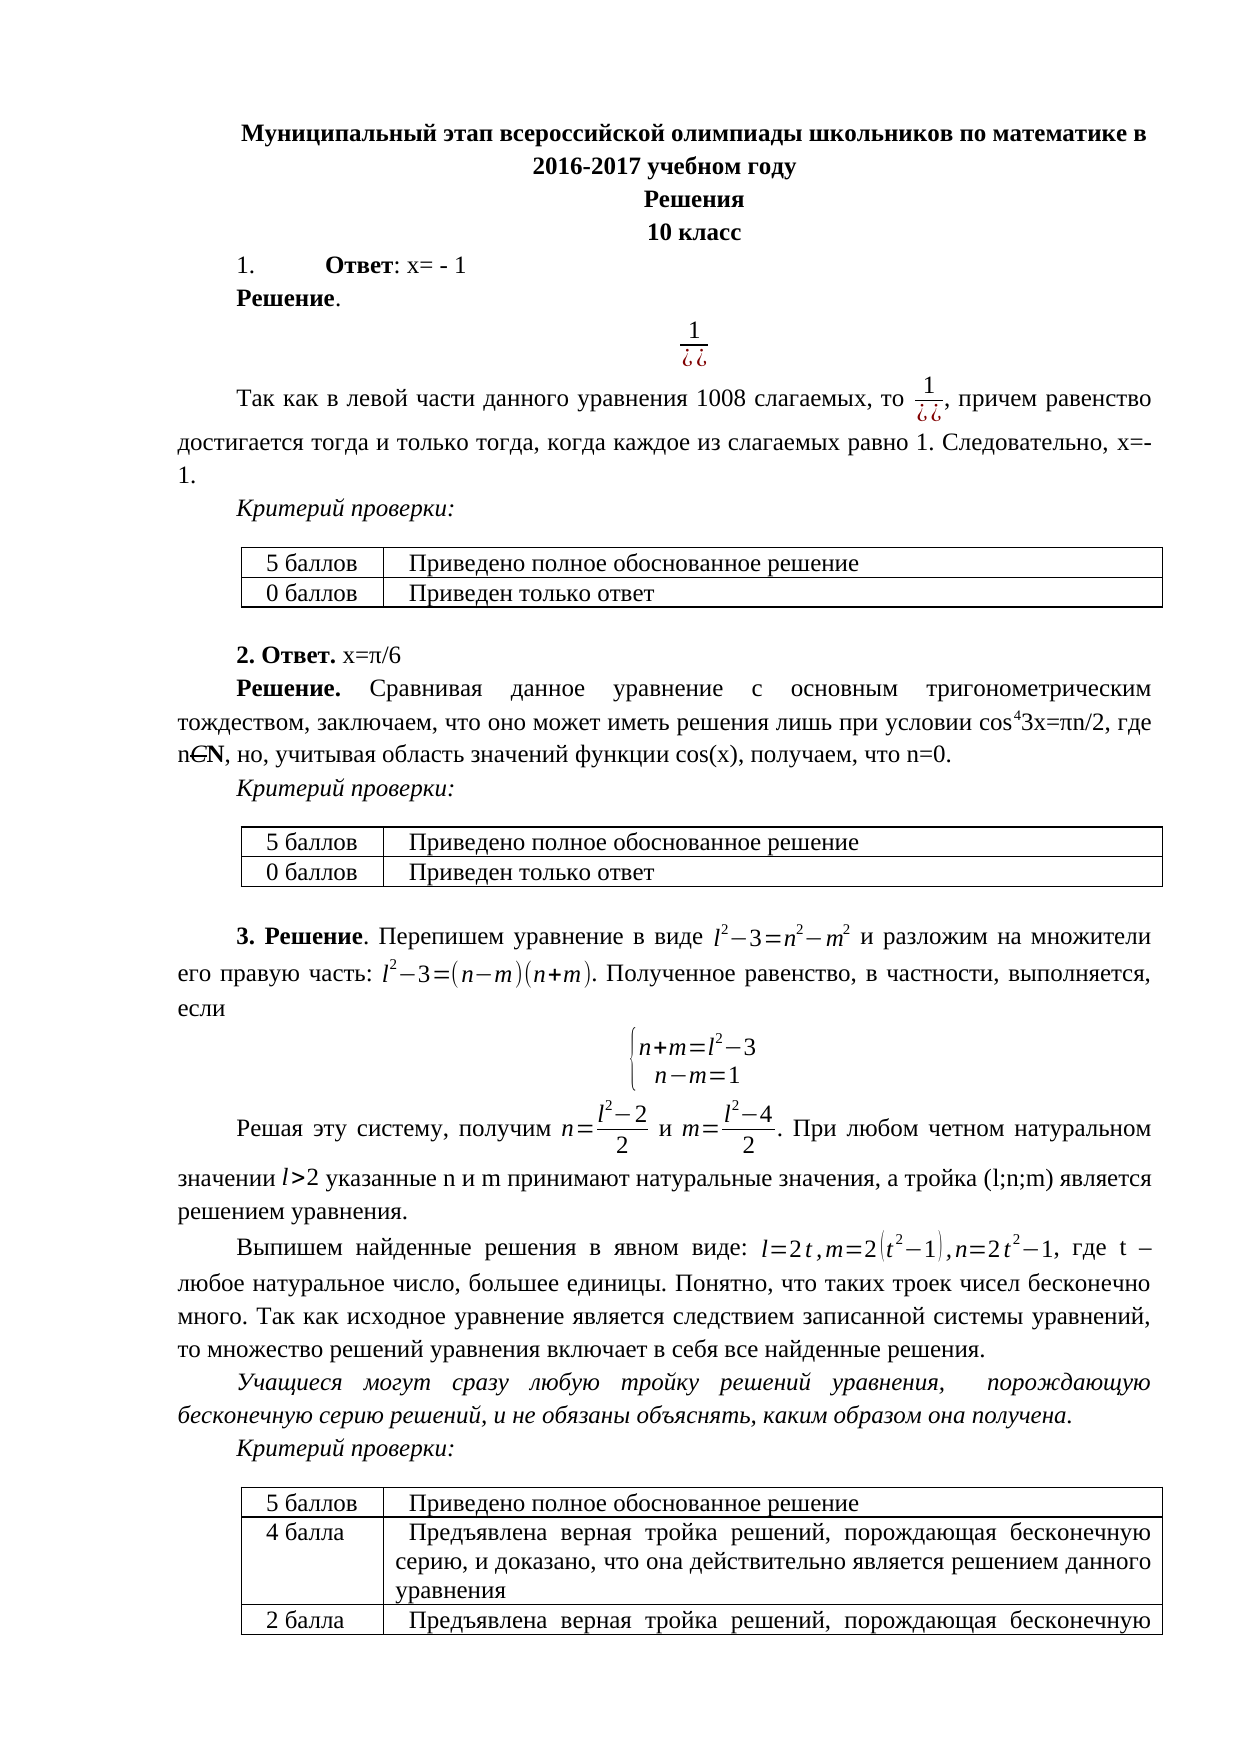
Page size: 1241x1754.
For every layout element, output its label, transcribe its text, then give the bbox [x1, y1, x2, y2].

text Учащиеся могут сразу любую тройку решений уравнения, порождающую бесконечную серию решений, и не обязаны объяснять, каким образом она получена. [177, 1367, 1152, 1428]
text Критерий проверки: [177, 493, 1152, 522]
text Критерий проверки: [177, 1433, 1152, 1462]
table_header Приведено полное обоснованное решение [384, 1488, 1162, 1516]
table_cell 0 баллов [242, 578, 383, 606]
text Решения [177, 184, 1152, 213]
table_header Приведено полное обоснованное решение [384, 548, 1162, 577]
table_cell Предъявлена верная тройка решений, порождающая бесконечную серию, и доказано, что она действительно является решением данного уравнения [384, 1518, 1162, 1604]
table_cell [384, 1605, 1162, 1633]
table_cell 2 балла [242, 1605, 383, 1633]
text Так как в левой части данного уравнения 1008 слагаемых, то , причем равенство достигается тогда и только тогда, когда каждое из слагаемых равно 1. Следовательно, x=-1. [177, 372, 1152, 489]
table_header 5 баллов [242, 828, 383, 856]
table_cell Приведен только ответ [384, 578, 1162, 606]
table_cell 0 баллов [242, 857, 383, 886]
table_header 5 баллов [242, 548, 383, 577]
text Решая эту систему, получим и . При любом четном натуральном значении указанные n и m принимают натуральные значения, а тройка (l;n;m) является решением уравнения. [177, 1096, 1152, 1224]
table_header Приведено полное обоснованное решение [384, 828, 1162, 856]
text 1. Ответ: x= - 1 [177, 250, 1152, 279]
text Решение. Сравнивая данное уравнение с основным тригонометрическим тождеством, заключаем, что оно может иметь решения лишь при условии cos43x=πn/2, где nCN, но, учитывая область значений функции cos(x), получаем, что n=0. [177, 673, 1152, 768]
text 10 класс [177, 217, 1152, 246]
text 3. Решение. Перепишем уравнение в виде и разложим на множители его правую часть: . Полученное равенство, в частности, выполняется, если [177, 920, 1152, 1021]
text Критерий проверки: [177, 773, 1152, 801]
text Муниципальный этап всероссийской олимпиады школьников по математике в 2016-2017 учебном году [177, 118, 1152, 180]
table_header 5 баллов [242, 1488, 383, 1516]
text 2. Ответ. x=π/6 [177, 641, 1152, 669]
text Выпишем найденные решения в явном виде: , где t – любое натуральное число, большее единицы. Понятно, что таких троек чисел бесконечно много. Так как исходное уравнение является следствием записанной системы уравнений, то множество решений уравнения включает в себя все найденные решения. [177, 1229, 1152, 1362]
table_cell Приведен только ответ [384, 857, 1162, 886]
text Решение. [177, 283, 1152, 312]
table_cell 4 балла [242, 1518, 383, 1604]
